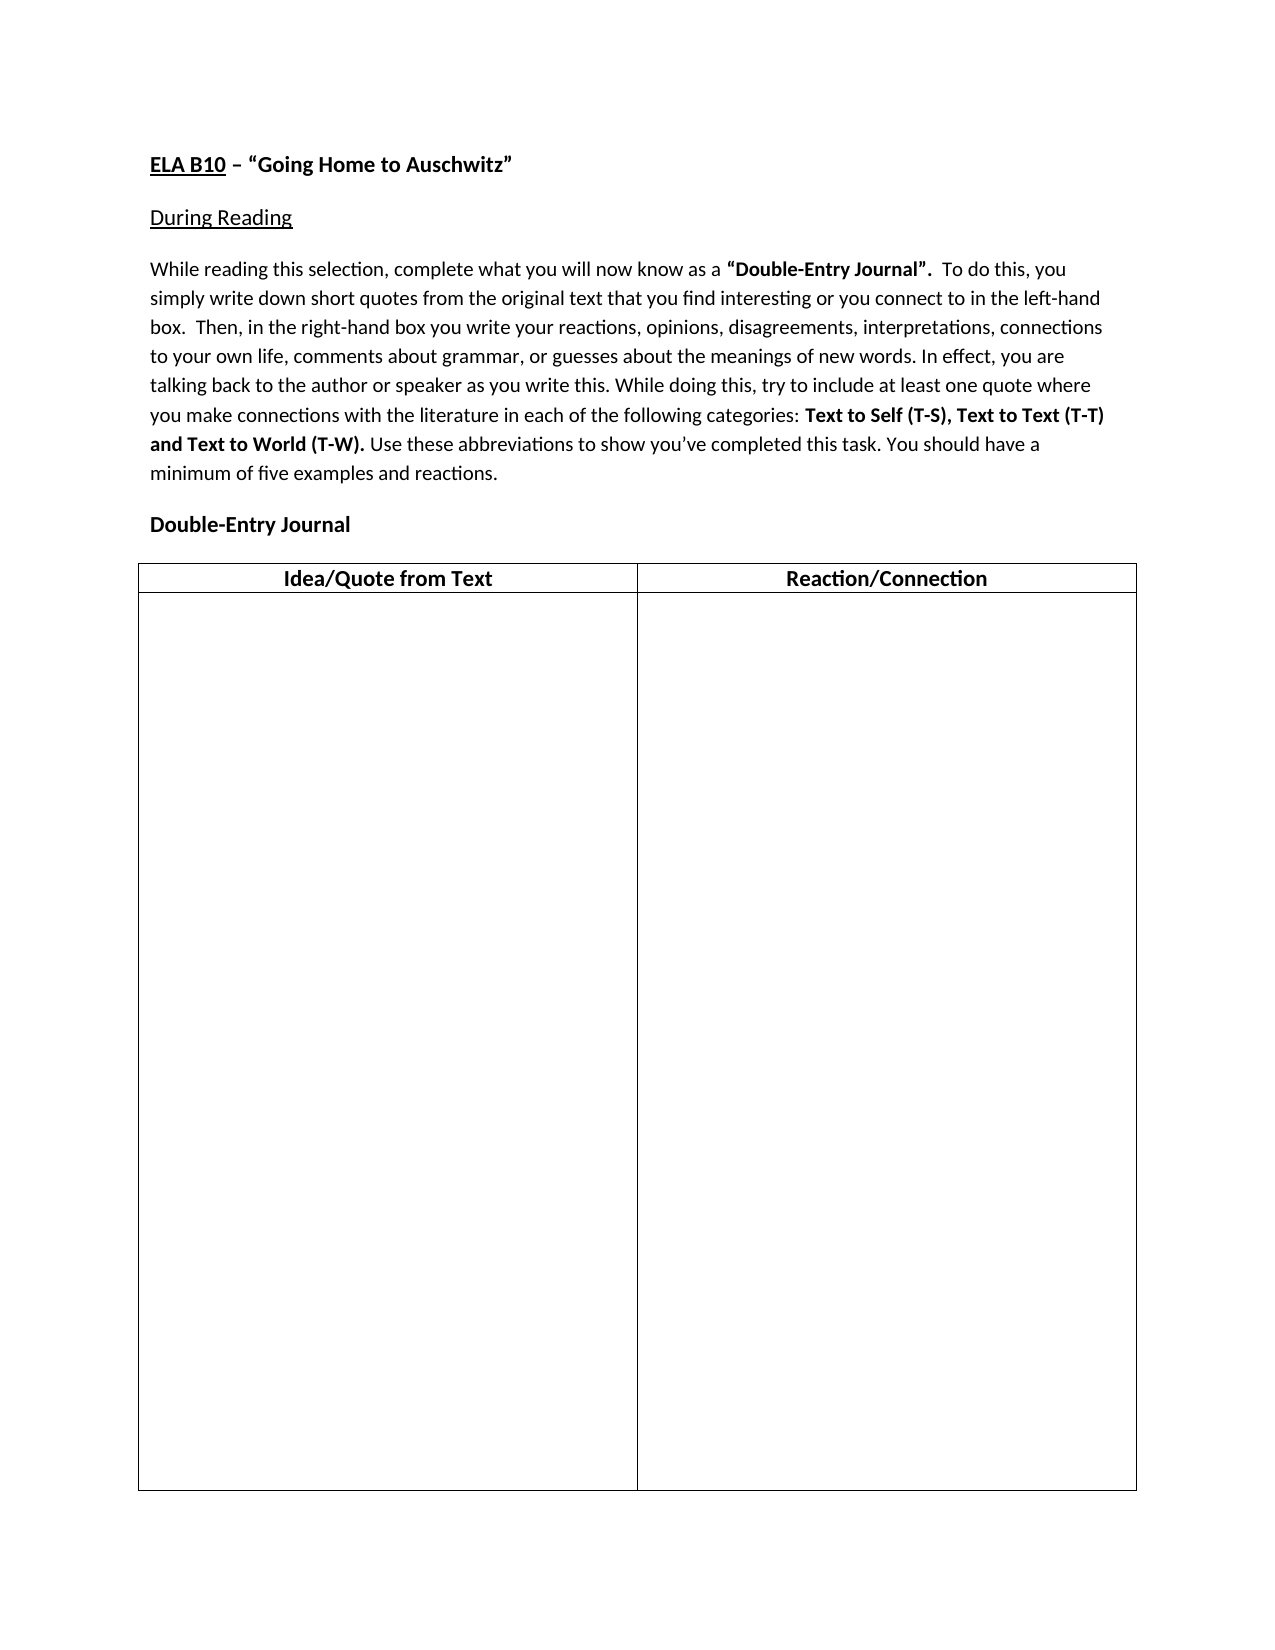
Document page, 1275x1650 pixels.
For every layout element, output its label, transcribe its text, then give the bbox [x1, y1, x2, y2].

table_header Idea/Quote from Text [139, 564, 637, 592]
table_header Reaction/Connection [638, 564, 1136, 592]
table_cell [139, 593, 637, 1490]
text ELA B10 – “Going Home to Auschwitz” [150, 150, 1125, 178]
text During Reading [150, 203, 1125, 231]
table_cell [638, 593, 1136, 1490]
text While reading this selection, complete what you will now know as a “Double-Entry Journal”. To do this, you simply write down short quotes from the original text that you find interesting or you connect to in the left-hand box. Then, in the right-hand box you write your reactions, opinions, disagreements, interpretations, connections to your own life, comments about grammar, or guesses about the meanings of new words. In effect, you are talking back to the author or speaker as you write this. While doing this, try to include at least one quote where you make connections with the literature in each of the following categories: Text to Self (T-S), Text to Text (T-T) and Text to World (T-W). Use these abbreviations to show you’ve completed this task. You should have a minimum of five examples and reactions. [150, 256, 1125, 486]
text Double-Entry Journal [150, 510, 1125, 538]
